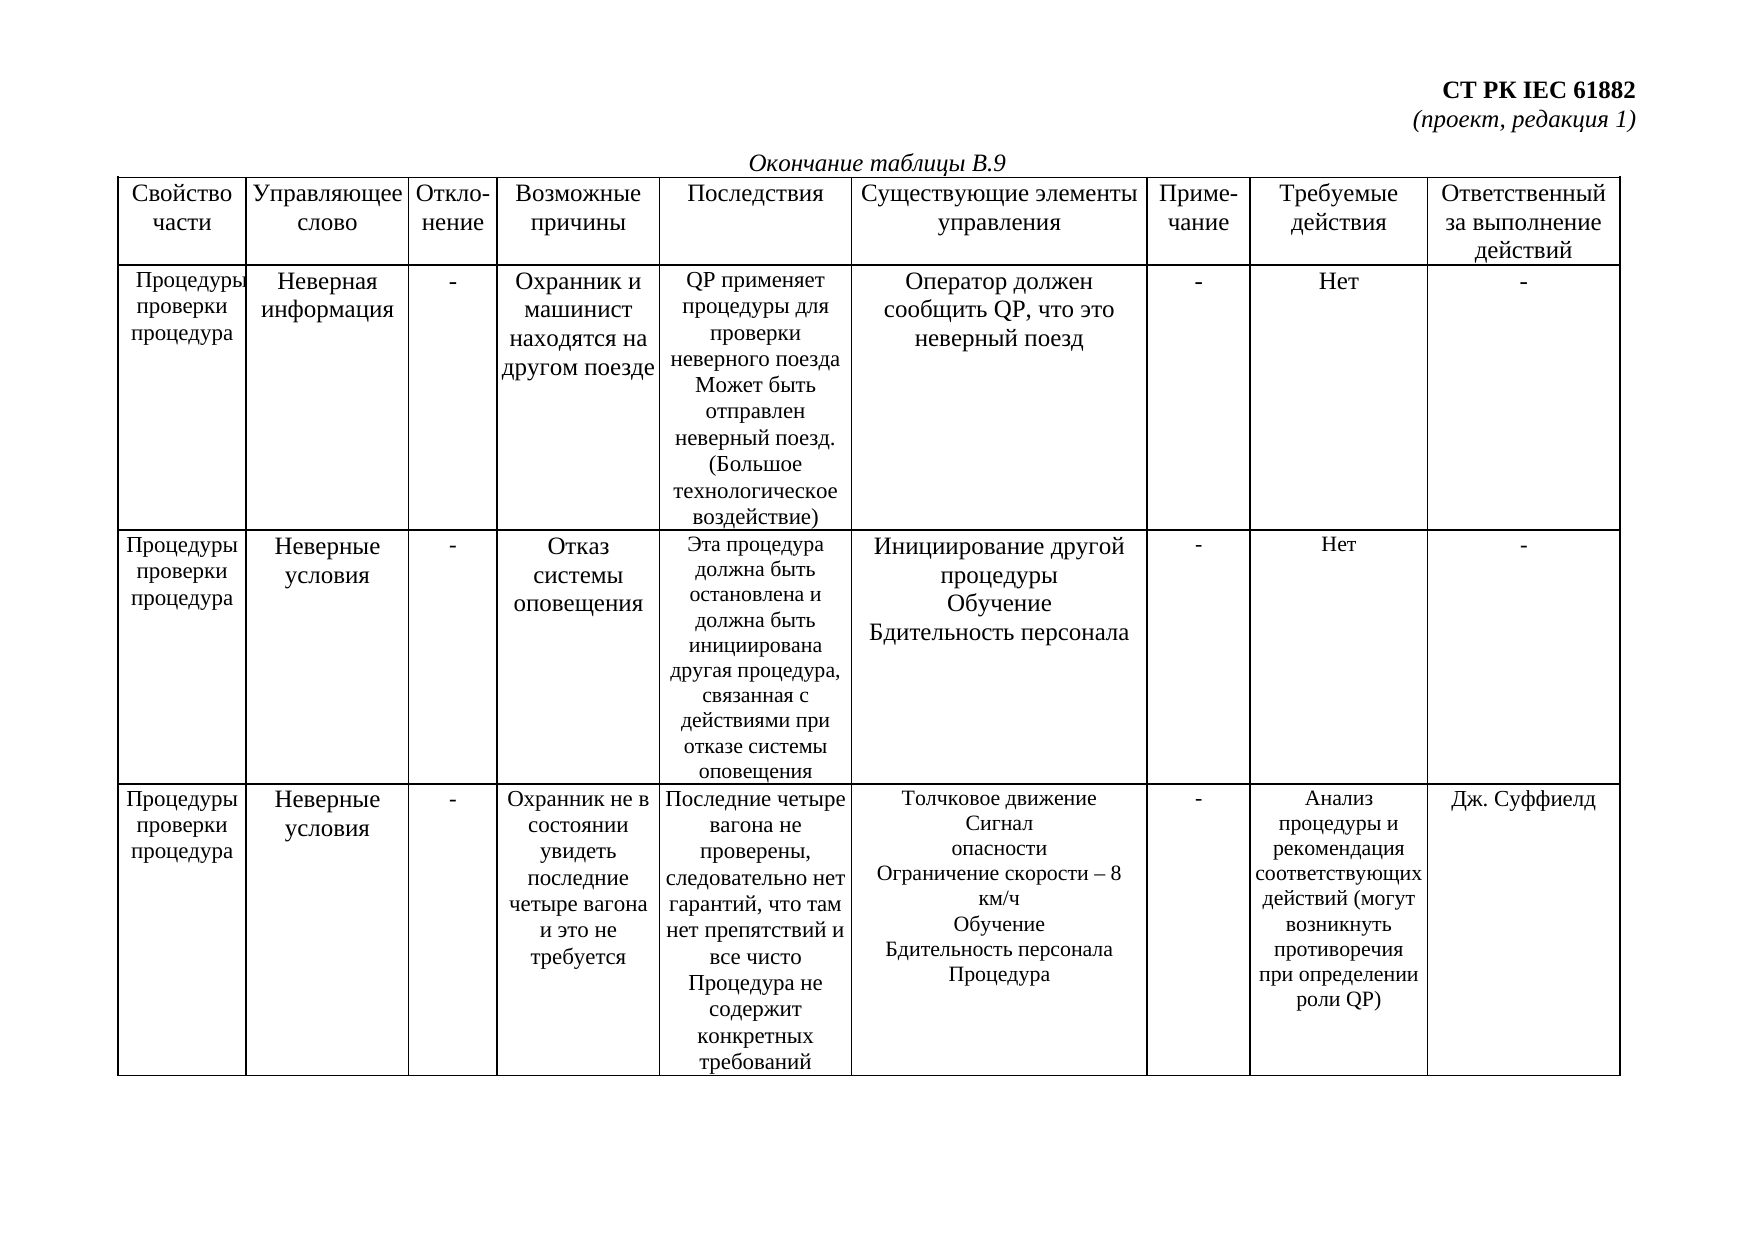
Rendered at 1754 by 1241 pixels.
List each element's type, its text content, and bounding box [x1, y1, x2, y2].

table_cell - [1148, 266, 1249, 529]
table_cell - [1148, 785, 1249, 1074]
table_header Откло-нение [409, 178, 496, 264]
table_cell Процедуры проверки процедура [119, 266, 245, 529]
table_header Требуемые действия [1251, 178, 1427, 264]
table_cell QP применяет процедуры для проверки неверного поезда Может быть отправлен неверный поезд. (Большое технологическое воздействие) [660, 266, 851, 529]
table_header Последствия [660, 178, 851, 264]
table_cell Процедуры проверки процедура [119, 785, 245, 1074]
table_header Приме-чание [1148, 178, 1249, 264]
table_cell - [409, 531, 496, 783]
table_cell Отказ системы оповещения [498, 531, 659, 783]
table_header Возможные причины [498, 178, 659, 264]
table_cell Неверная информация [247, 266, 408, 529]
table_cell - [1428, 531, 1619, 783]
table_cell - [409, 266, 496, 529]
text Окончание таблицы В.9 [118, 148, 1636, 176]
table_cell Последние четыре вагона не проверены, следовательно нет гарантий, что там нет препятствий и все чисто Процедура не содержит конкретных требований [660, 785, 851, 1074]
table_header Управляющее слово [247, 178, 408, 264]
table_cell Охранник не в состоянии увидеть последние четыре вагона и это не требуется [498, 785, 659, 1074]
table_cell Охранник и машинист находятся на другом поезде [498, 266, 659, 529]
table_cell Дж. Суффиелд [1428, 785, 1619, 1074]
table_cell - [1428, 266, 1619, 529]
table_header Ответственный за выполнение действий [1428, 178, 1619, 264]
table_cell Инициирование другой процедуры Обучение Бдительность персонала [852, 531, 1146, 783]
table_cell Нет [1251, 266, 1427, 529]
table_cell Эта процедура должна быть остановлена и должна быть инициирована другая процедура, связанная с действиями при отказе системы оповещения [660, 531, 851, 783]
table_header Существующие элементы управления [852, 178, 1146, 264]
table_cell Процедуры проверки процедура [119, 531, 245, 783]
table_cell Нет [1251, 531, 1427, 783]
table_cell Анализ процедуры и рекомендация соответствующих действий (могут возникнуть противоречия при определении роли QP) [1251, 785, 1427, 1074]
table_cell Толчковое движение Сигнал опасности Ограничение скорости – 8 км/ч Обучение Бдительность персонала Процедура [852, 785, 1146, 1074]
table_cell Неверные условия [247, 785, 408, 1074]
table_cell - [1148, 531, 1249, 783]
table_cell Оператор должен сообщить QP, что это неверный поезд [852, 266, 1146, 529]
table_cell - [409, 785, 496, 1074]
table_cell Неверные условия [247, 531, 408, 783]
table_header Свойство части [119, 178, 245, 264]
